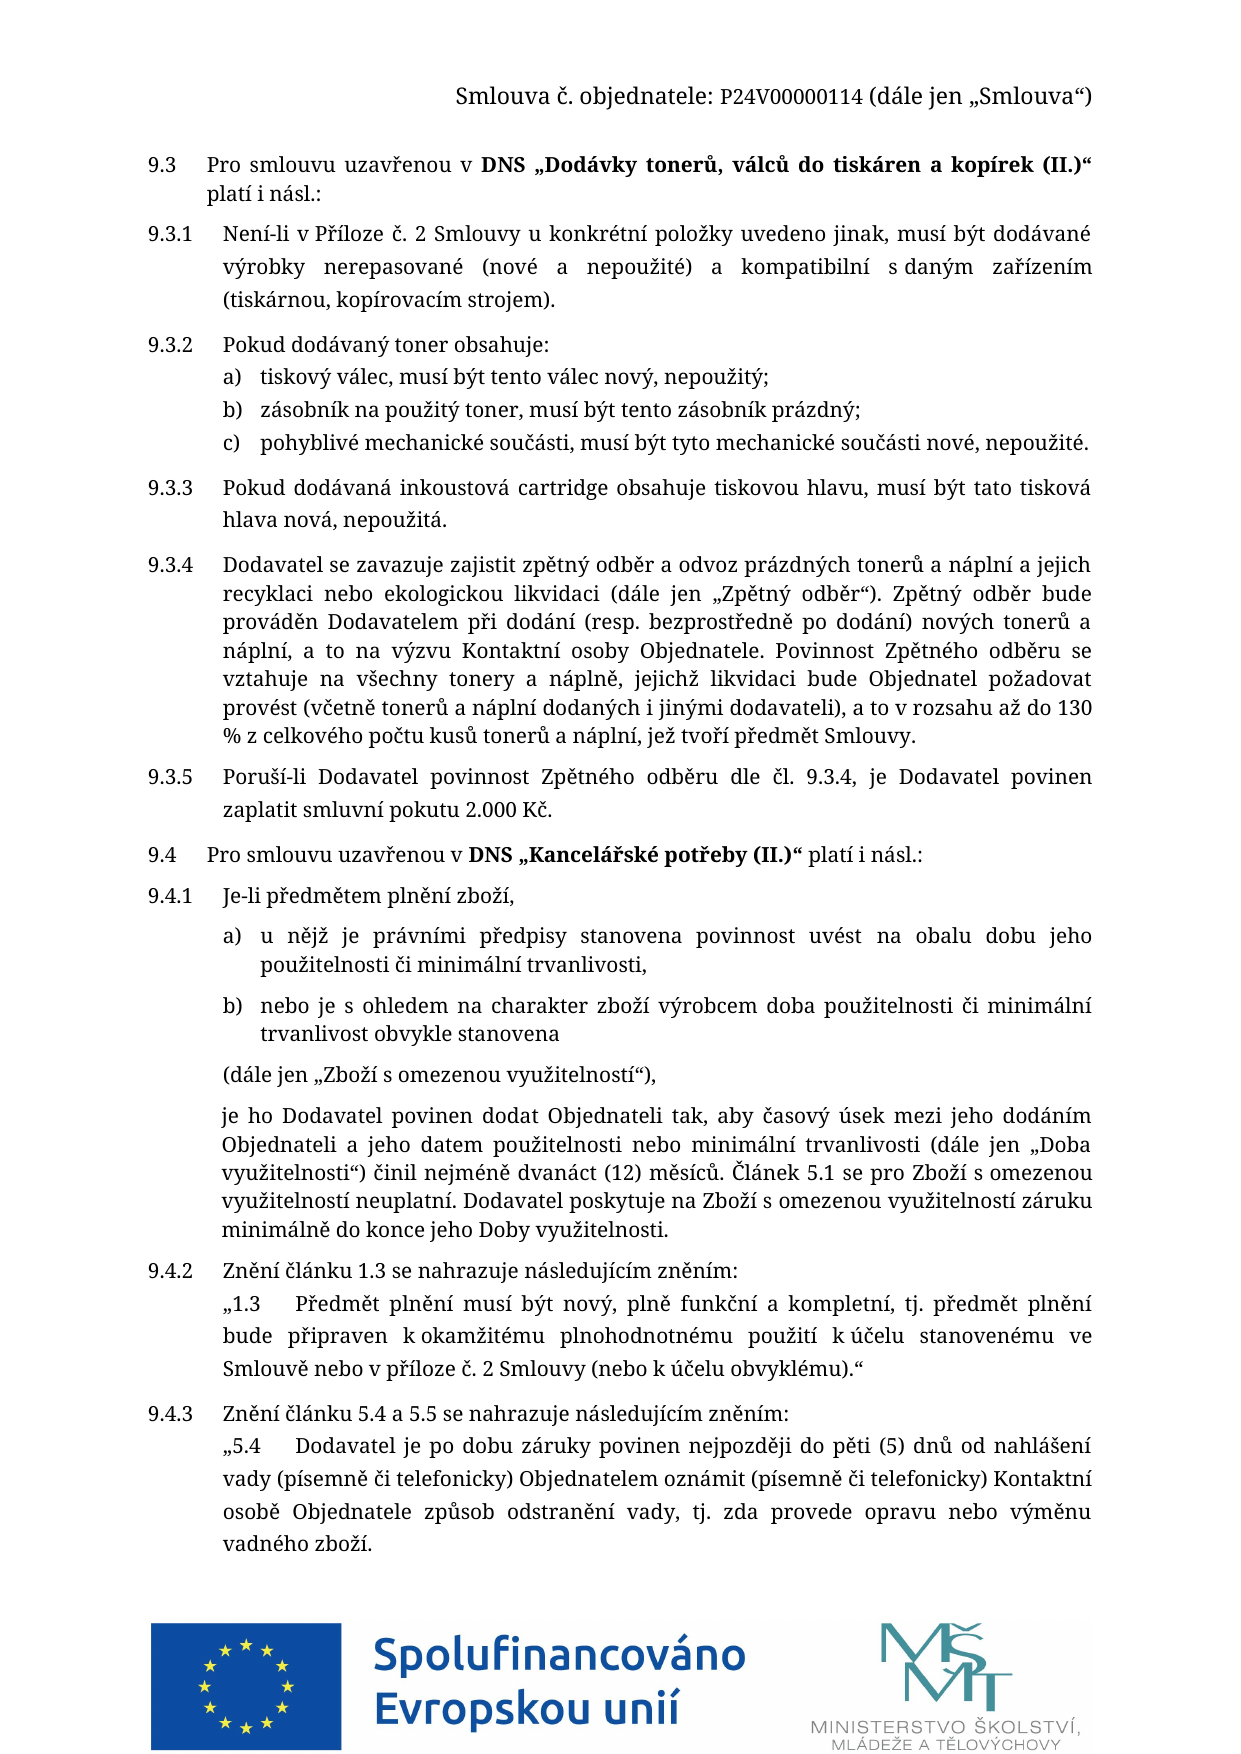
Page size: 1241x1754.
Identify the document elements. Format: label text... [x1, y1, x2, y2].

list Pro smlouvu uzavřenou v DNS „Kancelářské potřeby (II.)“ platí i násl.: [148, 840, 1093, 868]
list Poruší-li Dodavatel povinnost Zpětného odběru dle čl. 9.3.4, je Dodavatel povinen zaplatit smluvní pokutu 2.000 Kč. [148, 762, 1093, 823]
list u nějž je právními předpisy stanovena povinnost uvést na obalu dobu jeho použitelnosti či minimální trvanlivosti, [223, 922, 1093, 978]
list Znění článku 5.4 a 5.5 se nahrazuje následujícím zněním: [148, 1399, 1093, 1427]
list Pokud dodávaná inkoustová cartridge obsahuje tiskovou hlavu, musí být tato tisková hlava nová, nepoužitá. [148, 473, 1093, 534]
text (dále jen „Zboží s omezenou využitelností“), [223, 1060, 1093, 1089]
list tiskový válec, musí být tento válec nový, nepoužitý; [223, 362, 1093, 391]
text je ho Dodavatel povinen dodat Objednateli tak, aby časový úsek mezi jeho dodáním Objednateli a jeho datem použitelnosti nebo minimální trvanlivosti (dále jen „Doba využitelnosti“) činil nejméně dvanáct (12) měsíců. Článek 5.1 se pro Zboží s omezenou využitelností neuplatní. Dodavatel poskytuje na Zboží s omezenou využitelností záruku minimálně do konce jeho Doby využitelnosti. [221, 1101, 1093, 1243]
list Znění článku 1.3 se nahrazuje následujícím zněním: [148, 1256, 1093, 1284]
list nebo je s ohledem na charakter zboží výrobcem doba použitelnosti či minimální trvanlivost obvykle stanovena [223, 991, 1093, 1048]
picture [147, 1619, 1093, 1754]
list „1.3 Předmět plnění musí být nový, plně funkční a kompletní, tj. předmět plnění bude připraven k okamžitému plnohodnotnému použití k účelu stanovenému ve Smlouvě nebo v příloze č. 2 Smlouvy (nebo k účelu obvyklému).“ [223, 1289, 1093, 1382]
list Není-li v Příloze č. 2 Smlouvy u konkrétní položky uvedeno jinak, musí být dodávané výrobky nerepasované (nové a nepoužité) a kompatibilní s daným zařízením (tiskárnou, kopírovacím strojem). [148, 219, 1093, 313]
list Dodavatel se zavazuje zajistit zpětný odběr a odvoz prázdných tonerů a náplní a jejich recyklaci nebo ekologickou likvidaci (dále jen „Zpětný odběr“). Zpětný odběr bude prováděn Dodavatelem při dodání (resp. bezprostředně po dodání) nových tonerů a náplní, a to na výzvu Kontaktní osoby Objednatele. Povinnost Zpětného odběru se vztahuje na všechny tonery a náplně, jejichž likvidaci bude Objednatel požadovat provést (včetně tonerů a náplní dodaných i jinými dodavateli), a to v rozsahu až do 130 % z celkového počtu kusů tonerů a náplní, jež tvoří předmět Smlouvy. [148, 551, 1093, 749]
list pohyblivé mechanické součásti, musí být tyto mechanické součásti nové, nepoužité. [223, 428, 1093, 456]
list Pokud dodávaný toner obsahuje: [148, 330, 1093, 358]
list Pro smlouvu uzavřenou v DNS „Dodávky tonerů, válců do tiskáren a kopírek (II.)“ platí i násl.: [148, 150, 1093, 207]
list zásobník na použitý toner, musí být tento zásobník prázdný; [223, 395, 1093, 423]
list „5.4 Dodavatel je po dobu záruky povinen nejpozději do pěti (5) dnů od nahlášení vady (písemně či telefonicky) Objednatelem oznámit (písemně či telefonicky) Kontaktní osobě Objednatele způsob odstranění vady, tj. zda provede opravu nebo výměnu vadného zboží. [223, 1432, 1093, 1558]
list Je-li předmětem plnění zboží, [148, 881, 1093, 909]
